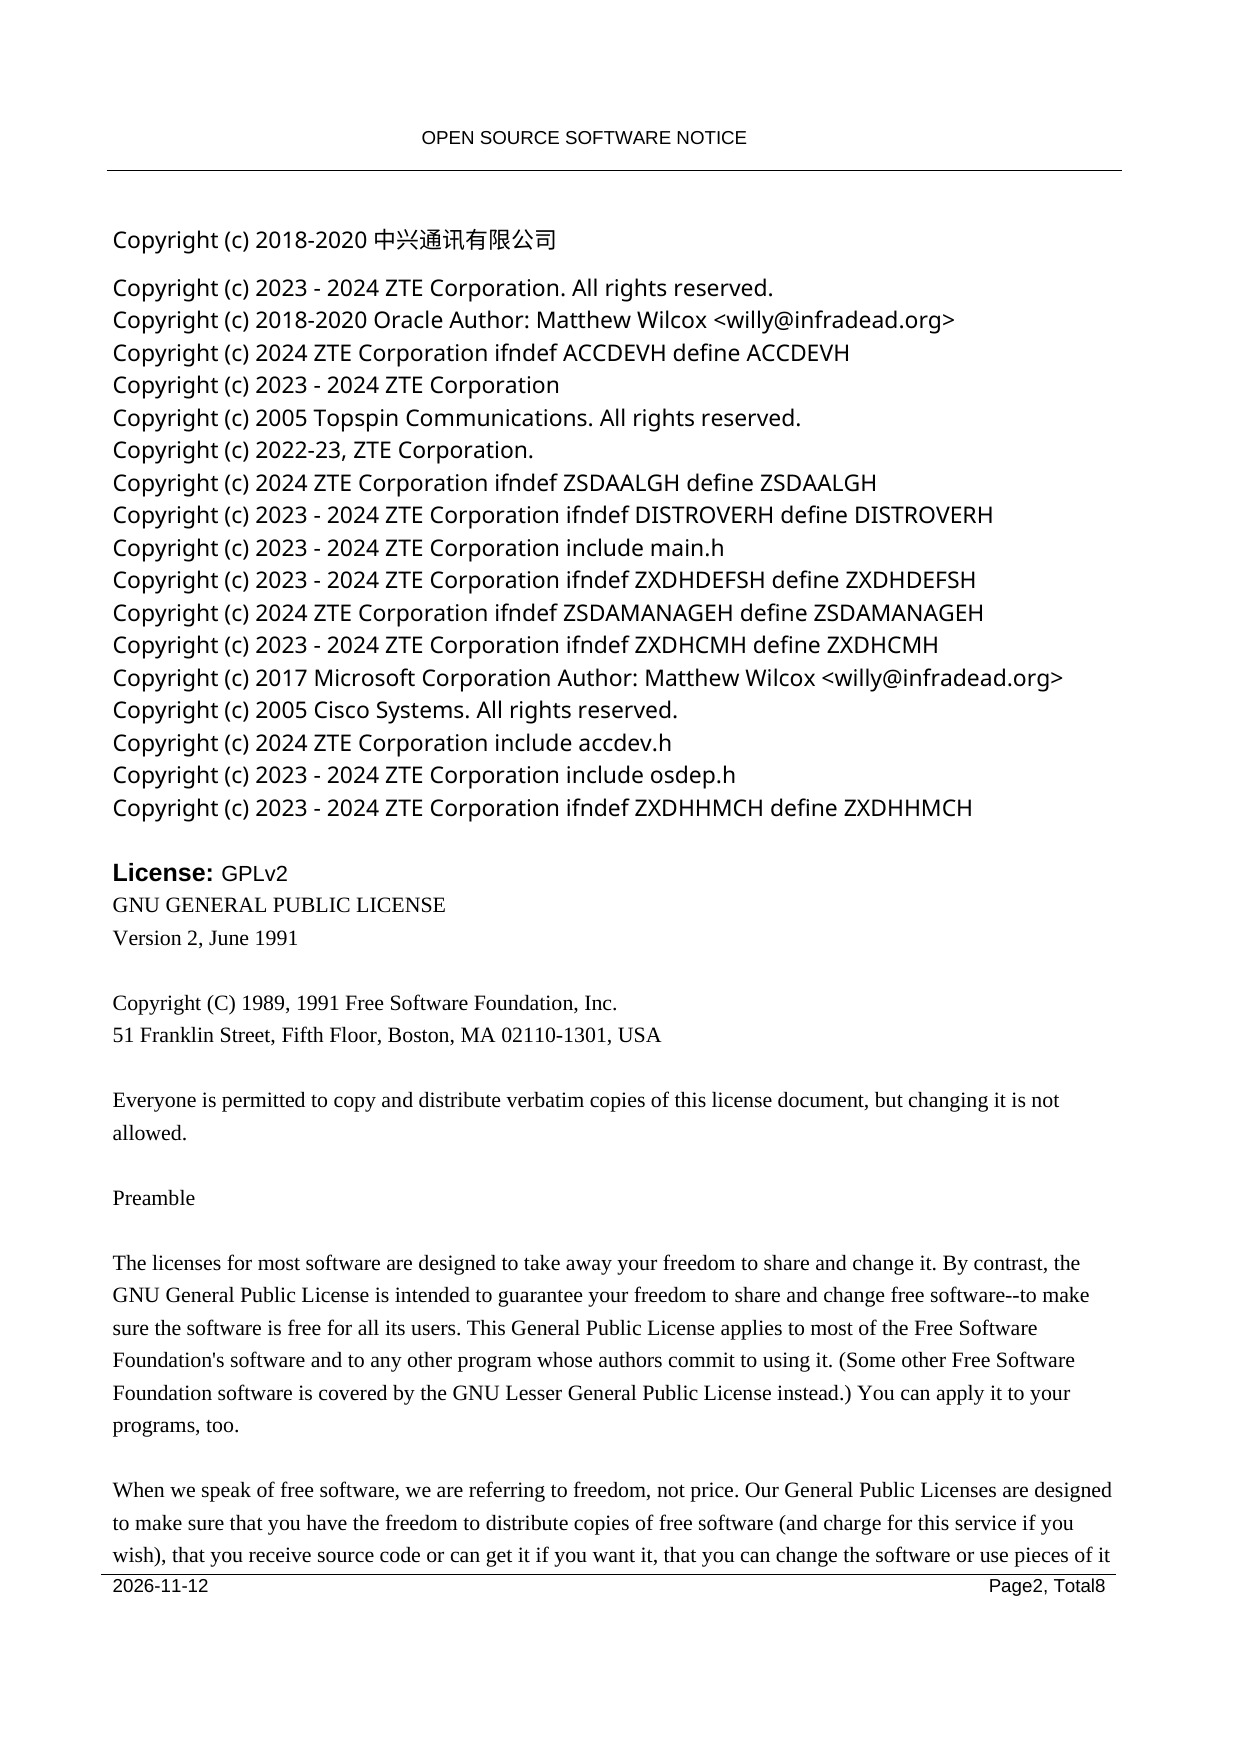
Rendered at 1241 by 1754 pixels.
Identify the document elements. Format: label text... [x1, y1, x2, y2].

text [112, 206, 1128, 856]
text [112, 889, 1128, 1571]
text License: GPLv2 [112, 856, 1128, 889]
